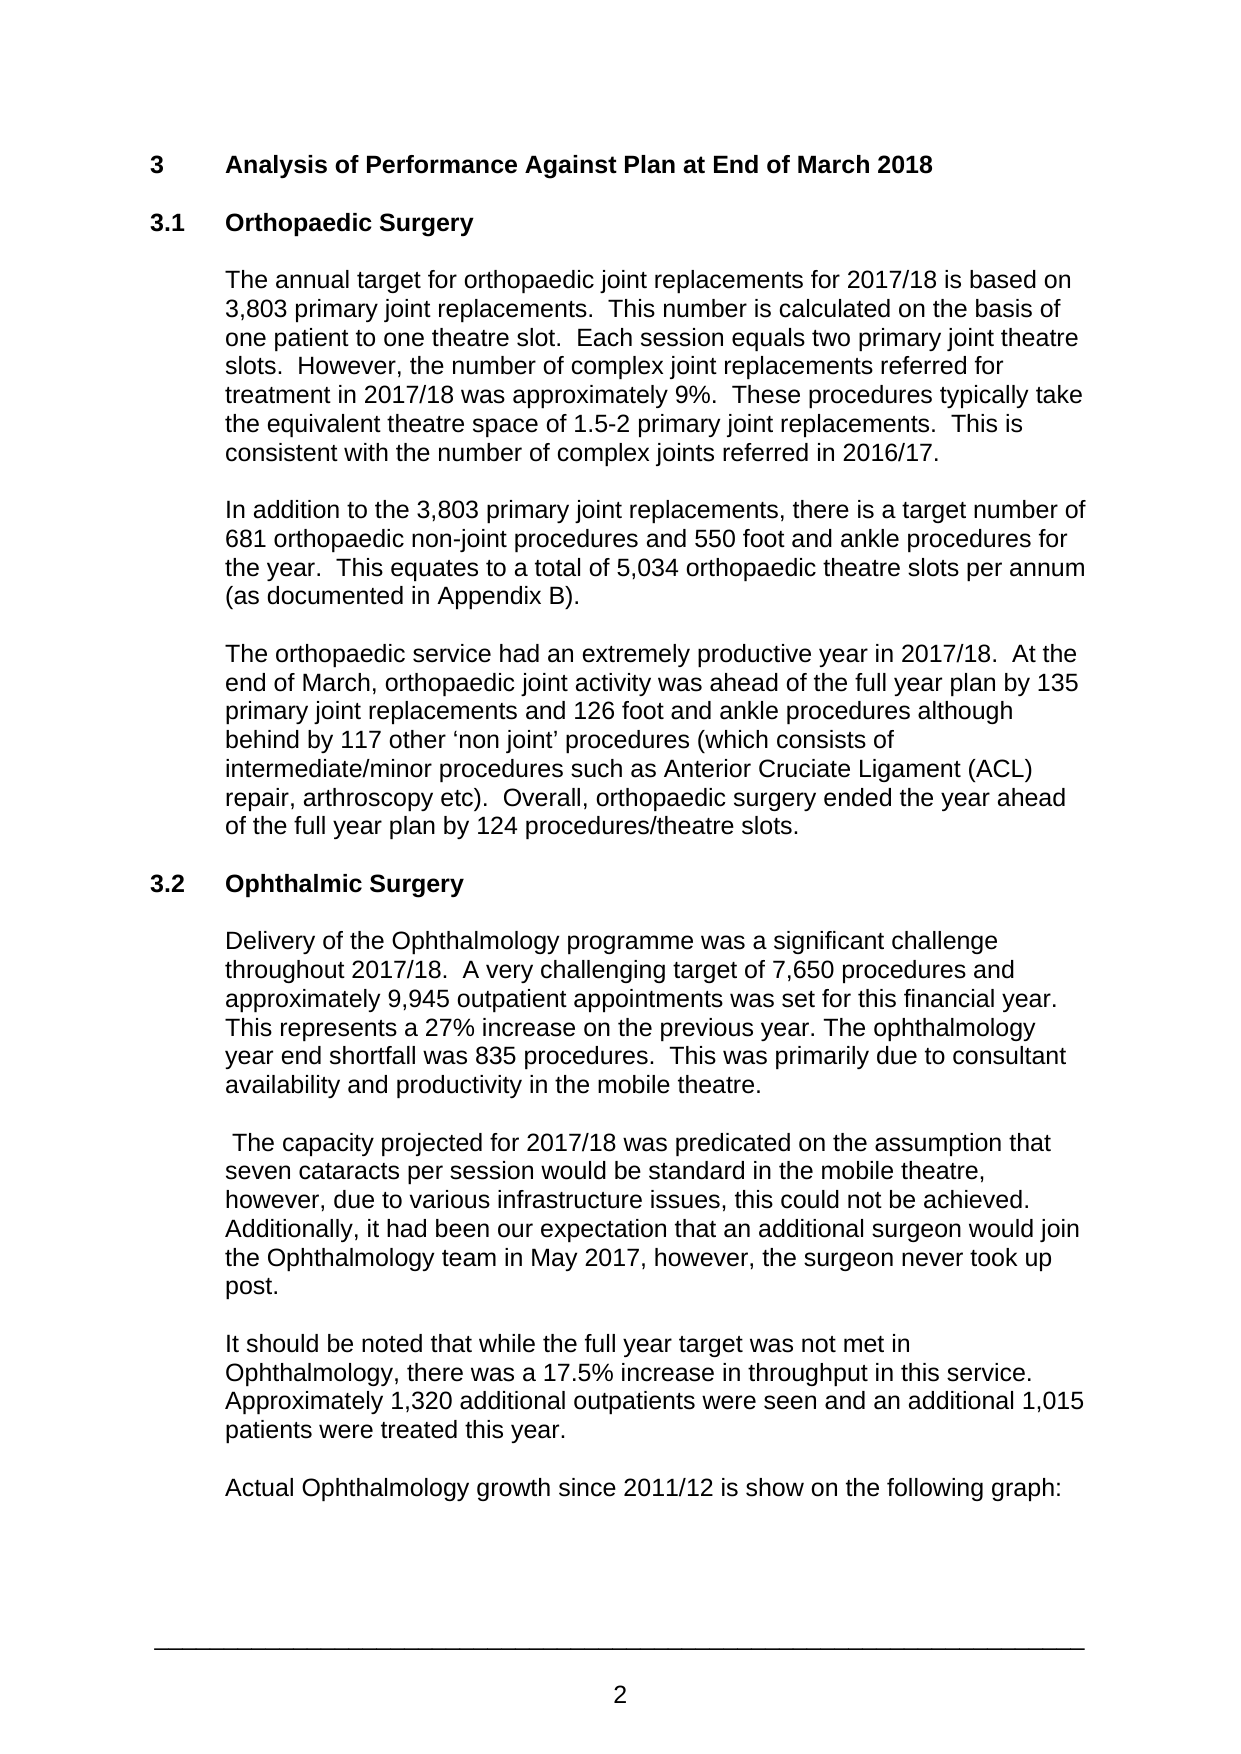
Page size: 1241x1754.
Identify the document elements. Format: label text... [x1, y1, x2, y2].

text 3.1 Orthopaedic Surgery [150, 207, 1128, 236]
text Delivery of the Ophthalmology programme was a significant challenge throughout 2017/18. A very challenging target of 7,650 procedures and approximately 9,945 outpatient appointments was set for this financial year. This represents a 27% increase on the previous year. The ophthalmology year end shortfall was 835 procedures. This was primarily due to consultant availability and productivity in the mobile theatre. [225, 926, 1090, 1099]
text The annual target for orthopaedic joint replacements for 2017/18 is based on 3,803 primary joint replacements. This number is calculated on the basis of one patient to one theatre slot. Each session equals two primary joint theatre slots. However, the number of complex joint replacements referred for treatment in 2017/18 was approximately 9%. These procedures typically take the equivalent theatre space of 1.5-2 primary joint replacements. This is consistent with the number of complex joints referred in 2016/17. [225, 265, 1090, 466]
text 3.2 Ophthalmic Surgery [150, 869, 1090, 897]
text It should be noted that while the full year target was not met in Ophthalmology, there was a 17.5% increase in throughput in this service. Approximately 1,320 additional outpatients were seen and an additional 1,015 patients were treated this year. [225, 1329, 1090, 1444]
text The orthopaedic service had an extremely productive year in 2017/18. At the end of March, orthopaedic joint activity was ahead of the full year plan by 135 primary joint replacements and 126 foot and ankle procedures although behind by 117 other ‘non joint’ procedures (which consists of intermediate/minor procedures such as Anterior Cruciate Ligament (ACL) repair, arthroscopy etc). Overall, orthopaedic surgery ended the year ahead of the full year plan by 124 procedures/theatre slots. [225, 639, 1090, 840]
text The capacity projected for 2017/18 was predicated on the assumption that seven cataracts per session would be standard in the mobile theatre, however, due to various infrastructure issues, this could not be achieved. Additionally, it had been our expectation that an additional surgeon would join the Ophthalmology team in May 2017, however, the surgeon never took up post. [225, 1127, 1090, 1300]
text Actual Ophthalmology growth since 2011/12 is show on the following graph: [150, 1472, 1090, 1501]
text In addition to the 3,803 primary joint replacements, there is a target number of 681 orthopaedic non-joint procedures and 550 foot and ankle procedures for the year. This equates to a total of 5,034 orthopaedic theatre slots per annum (as documented in Appendix B). [225, 495, 1090, 610]
text 3 Analysis of Performance Against Plan at End of March 2018 [150, 150, 1090, 179]
